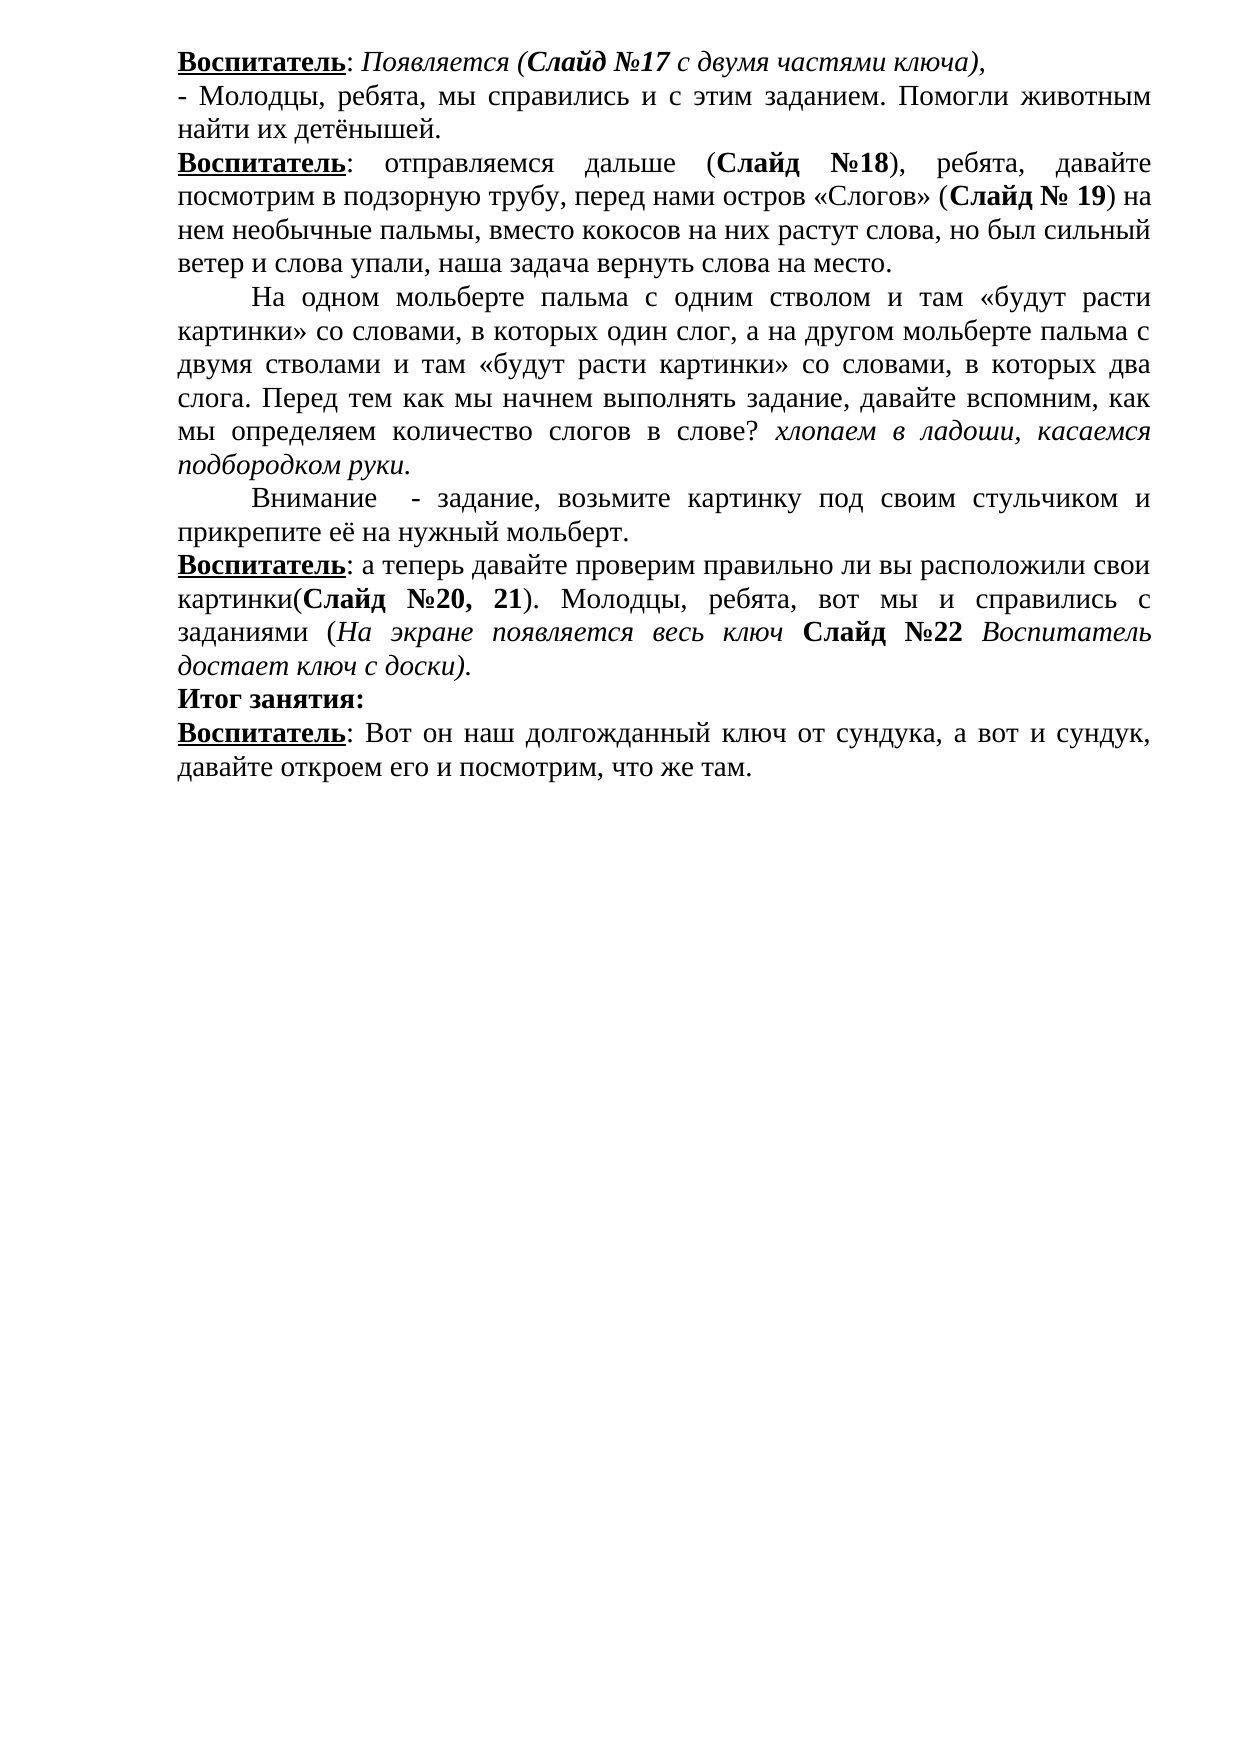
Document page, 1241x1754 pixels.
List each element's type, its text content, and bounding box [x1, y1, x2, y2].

text Воспитатель: а теперь давайте проверим правильно ли вы расположили свои картинки(Слайд №20, 21). Молодцы, ребята, вот мы и справились с заданиями (На экране появляется весь ключ Слайд №22 Воспитатель достает ключ с доски). [177, 547, 1152, 682]
text Внимание - задание, возьмите картинку под своим стульчиком и прикрепите её на нужный мольберт. [177, 480, 1152, 547]
text Итог занятия: [177, 682, 1152, 715]
text Воспитатель: Вот он наш долгожданный ключ от сундука, а вот и сундук, давайте откроем его и посмотрим, что же там. [177, 715, 1152, 782]
text Воспитатель: отправляемся дальше (Слайд №18), ребята, давайте посмотрим в подзорную трубу, перед нами остров «Слогов» (Слайд № 19) на нем необычные пальмы, вместо кокосов на них растут слова, но был сильный ветер и слова упали, наша задача вернуть слова на место. [177, 145, 1152, 279]
text - Молодцы, ребята, мы справились и с этим заданием. Помогли животным найти их детёнышей. [177, 78, 1152, 145]
text На одном мольберте пальма с одним стволом и там «будут расти картинки» со словами, в которых один слог, а на другом мольберте пальма с двумя стволами и там «будут расти картинки» со словами, в которых два слога. Перед тем как мы начнем выполнять задание, давайте вспомним, как мы определяем количество слогов в слове? хлопаем в ладоши, касаемся подбородком руки. [177, 279, 1152, 480]
text Воспитатель: Появляется (Слайд №17 с двумя частями ключа), [177, 44, 1152, 78]
